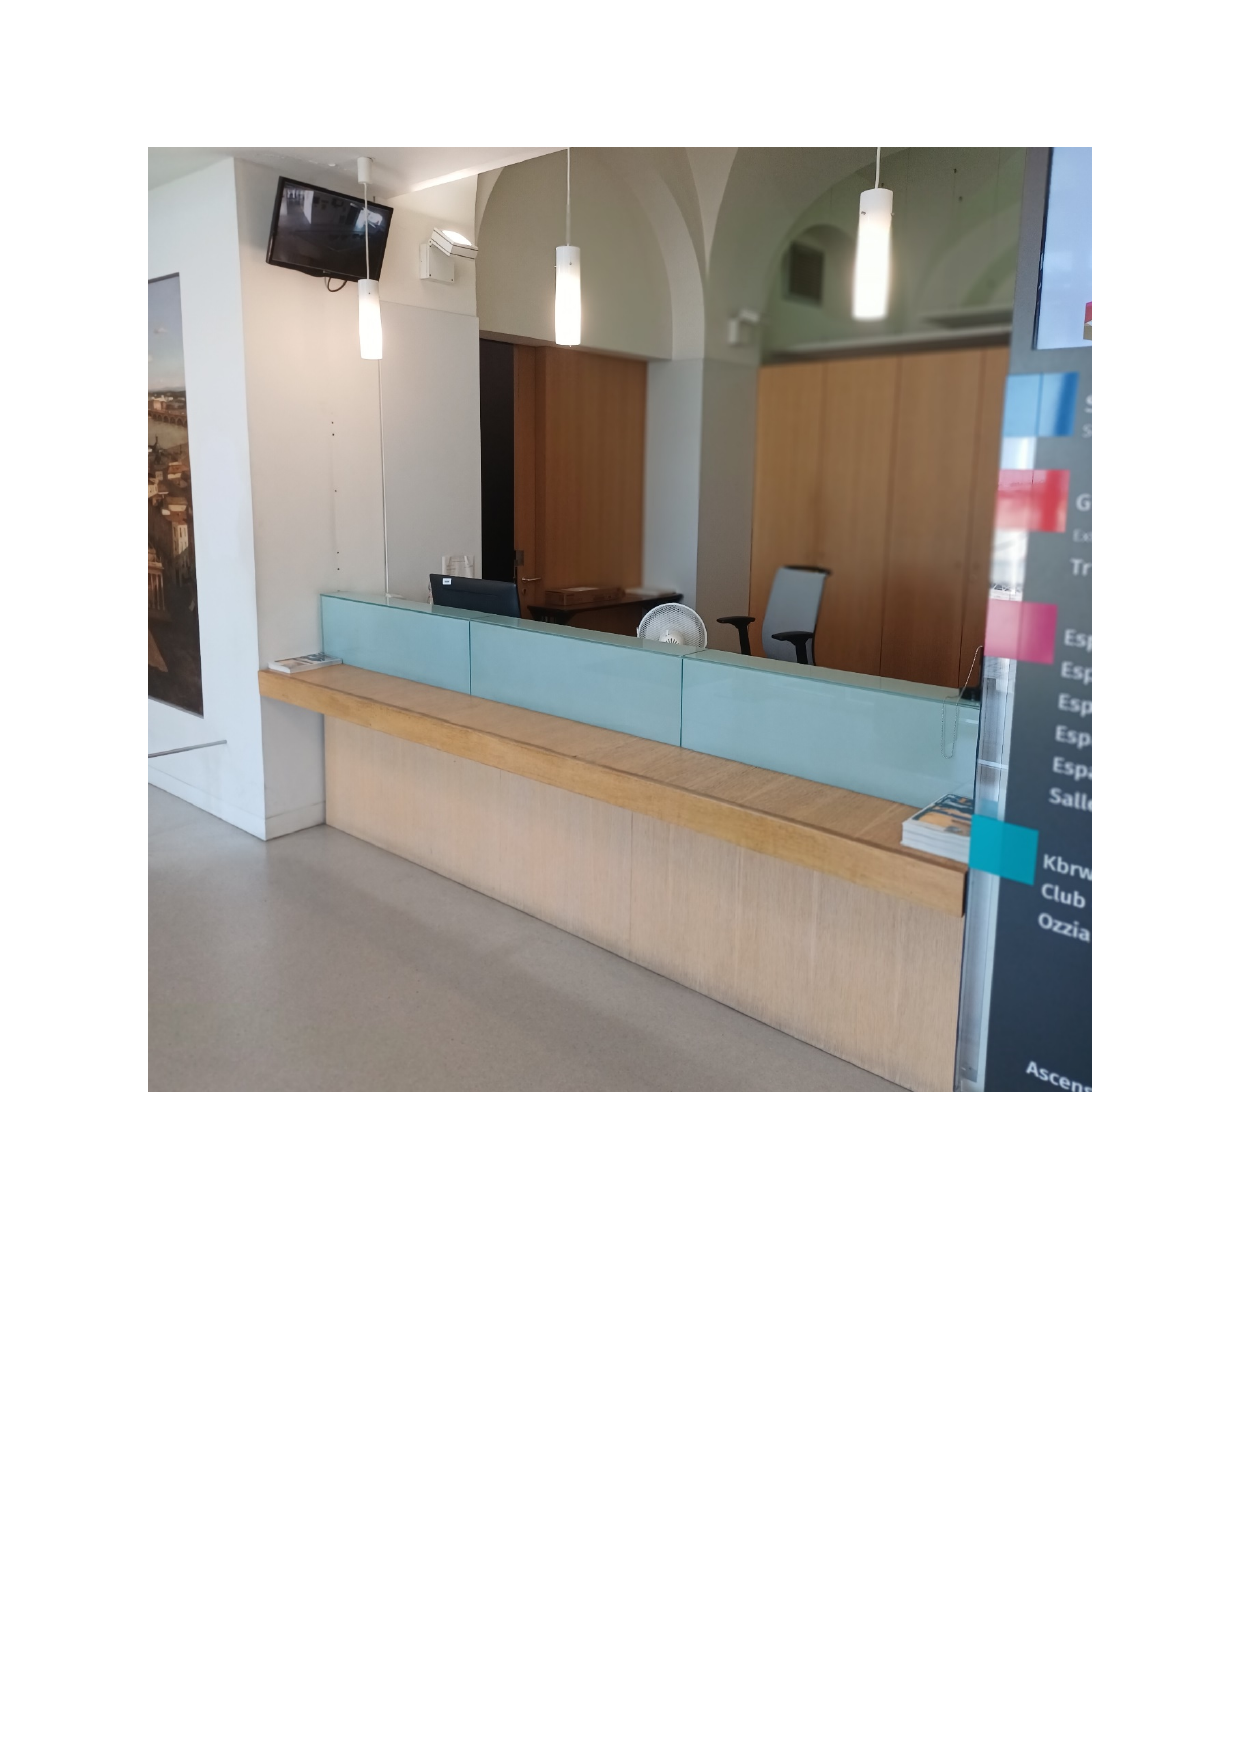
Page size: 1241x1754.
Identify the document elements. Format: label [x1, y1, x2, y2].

picture [148, 147, 1092, 1092]
